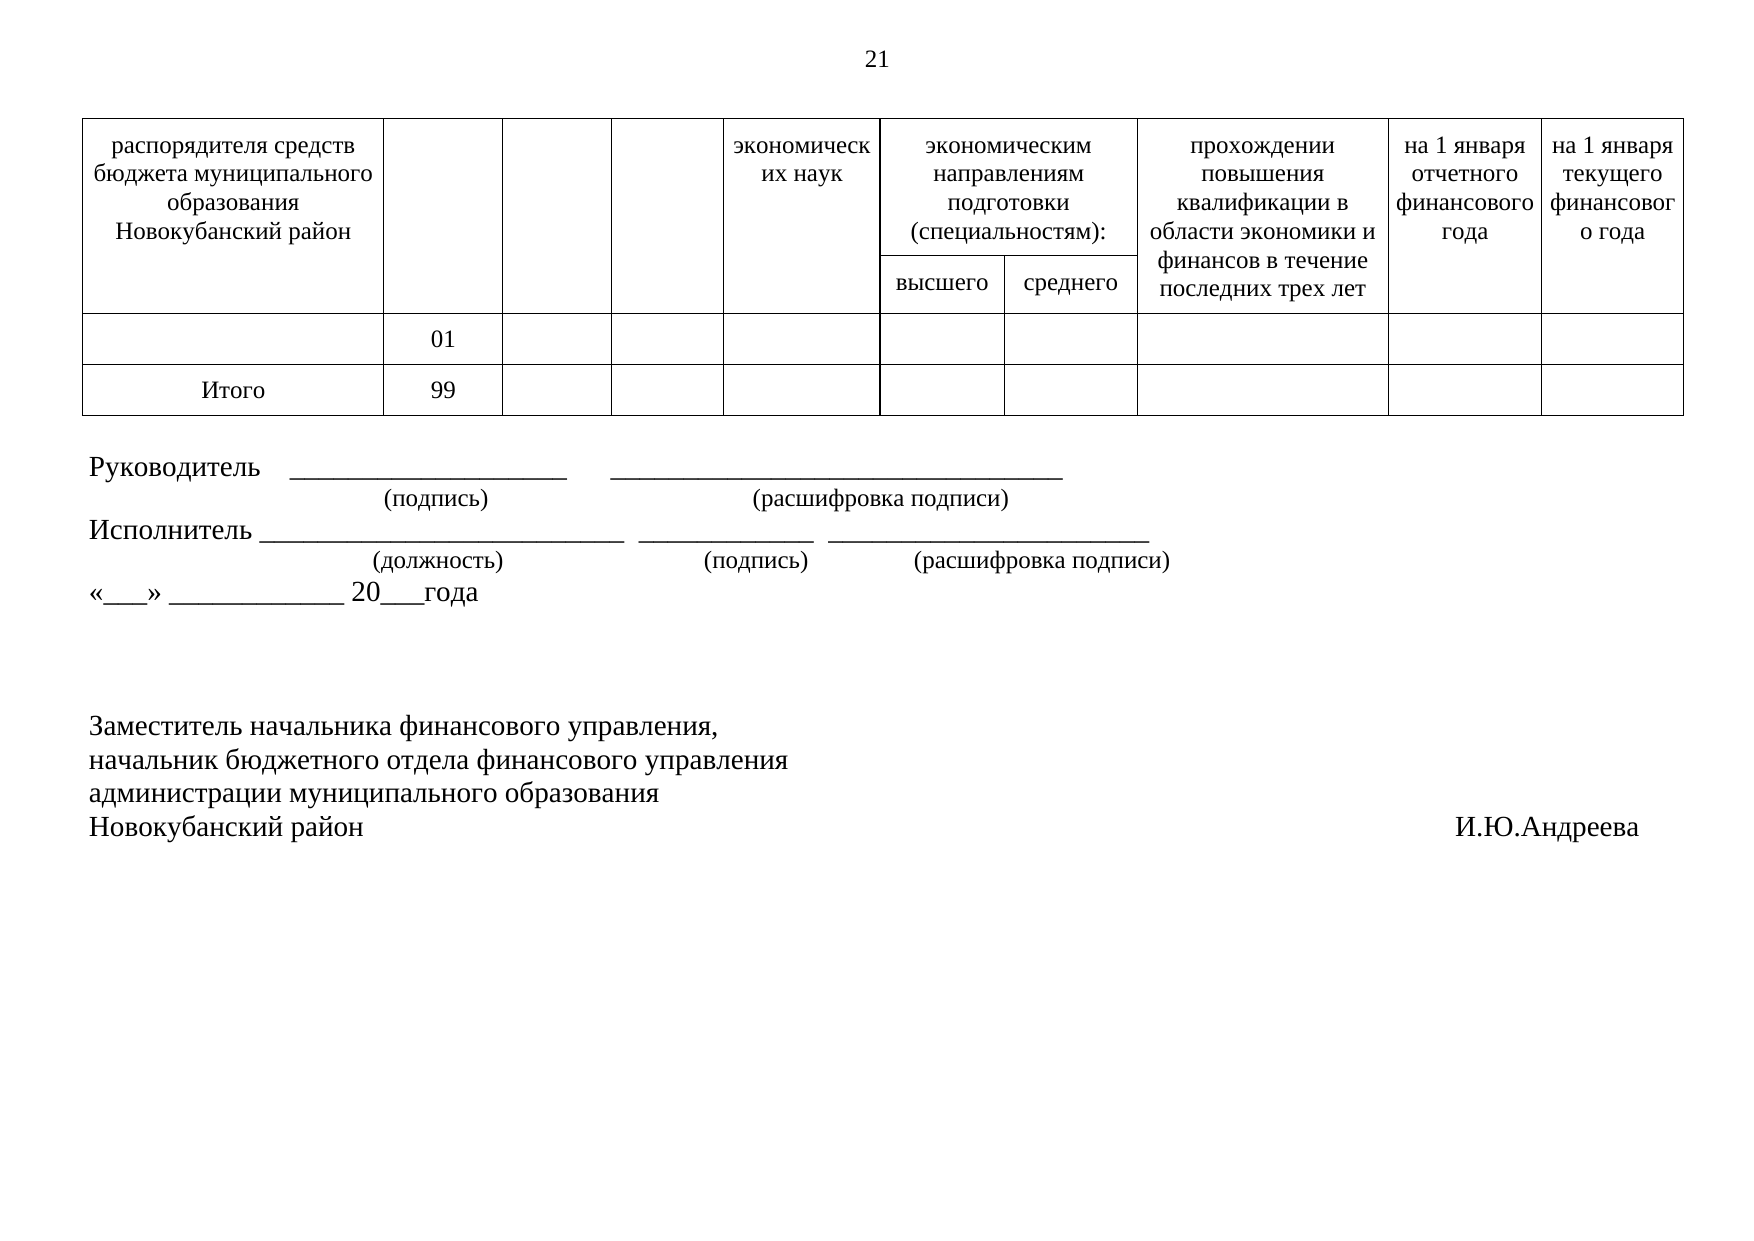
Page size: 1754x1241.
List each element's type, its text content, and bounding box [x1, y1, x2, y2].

table_cell [1005, 314, 1137, 364]
table_cell [1542, 365, 1683, 415]
text Новокубанский район И.Ю.Андреева [89, 809, 1665, 842]
table_cell [503, 365, 611, 415]
text начальник бюджетного отдела финансового управления [89, 742, 1665, 775]
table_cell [1138, 119, 1388, 313]
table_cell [881, 119, 1137, 255]
text «___» ____________ 20___года [89, 574, 1665, 608]
text (должность) (подпись) (расшифровка подписи) [236, 545, 1665, 574]
table_cell [1542, 314, 1683, 364]
text Руководитель ___________________ _______________________________ [89, 449, 1665, 483]
table_cell [612, 365, 723, 415]
table_cell [1005, 365, 1137, 415]
table_cell на 1 января текущего финансового года [1542, 119, 1683, 313]
table_cell [503, 314, 611, 364]
table_cell 99 [384, 365, 502, 415]
table_cell на 1 января отчетного финансового года [1389, 119, 1541, 313]
table_cell [83, 314, 383, 364]
table_cell 01 [384, 314, 502, 364]
table_cell [612, 314, 723, 364]
table_cell высшего [881, 256, 1004, 313]
table_cell [1138, 314, 1388, 364]
text (подпись) (расшифровка подписи) [384, 483, 1665, 512]
table_cell [881, 365, 1004, 415]
table_cell [1389, 365, 1541, 415]
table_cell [724, 119, 879, 313]
table_cell среднего [1005, 256, 1137, 313]
text Исполнитель _________________________ ____________ ______________________ [89, 512, 1665, 545]
table_cell [1389, 314, 1541, 364]
text администрации муниципального образования [89, 775, 1665, 809]
table_cell Итого [83, 365, 383, 415]
table_cell [881, 314, 1004, 364]
text Заместитель начальника финансового управления, [89, 708, 1665, 742]
table_cell [1138, 365, 1388, 415]
table_cell [724, 314, 879, 364]
table_cell [724, 365, 879, 415]
